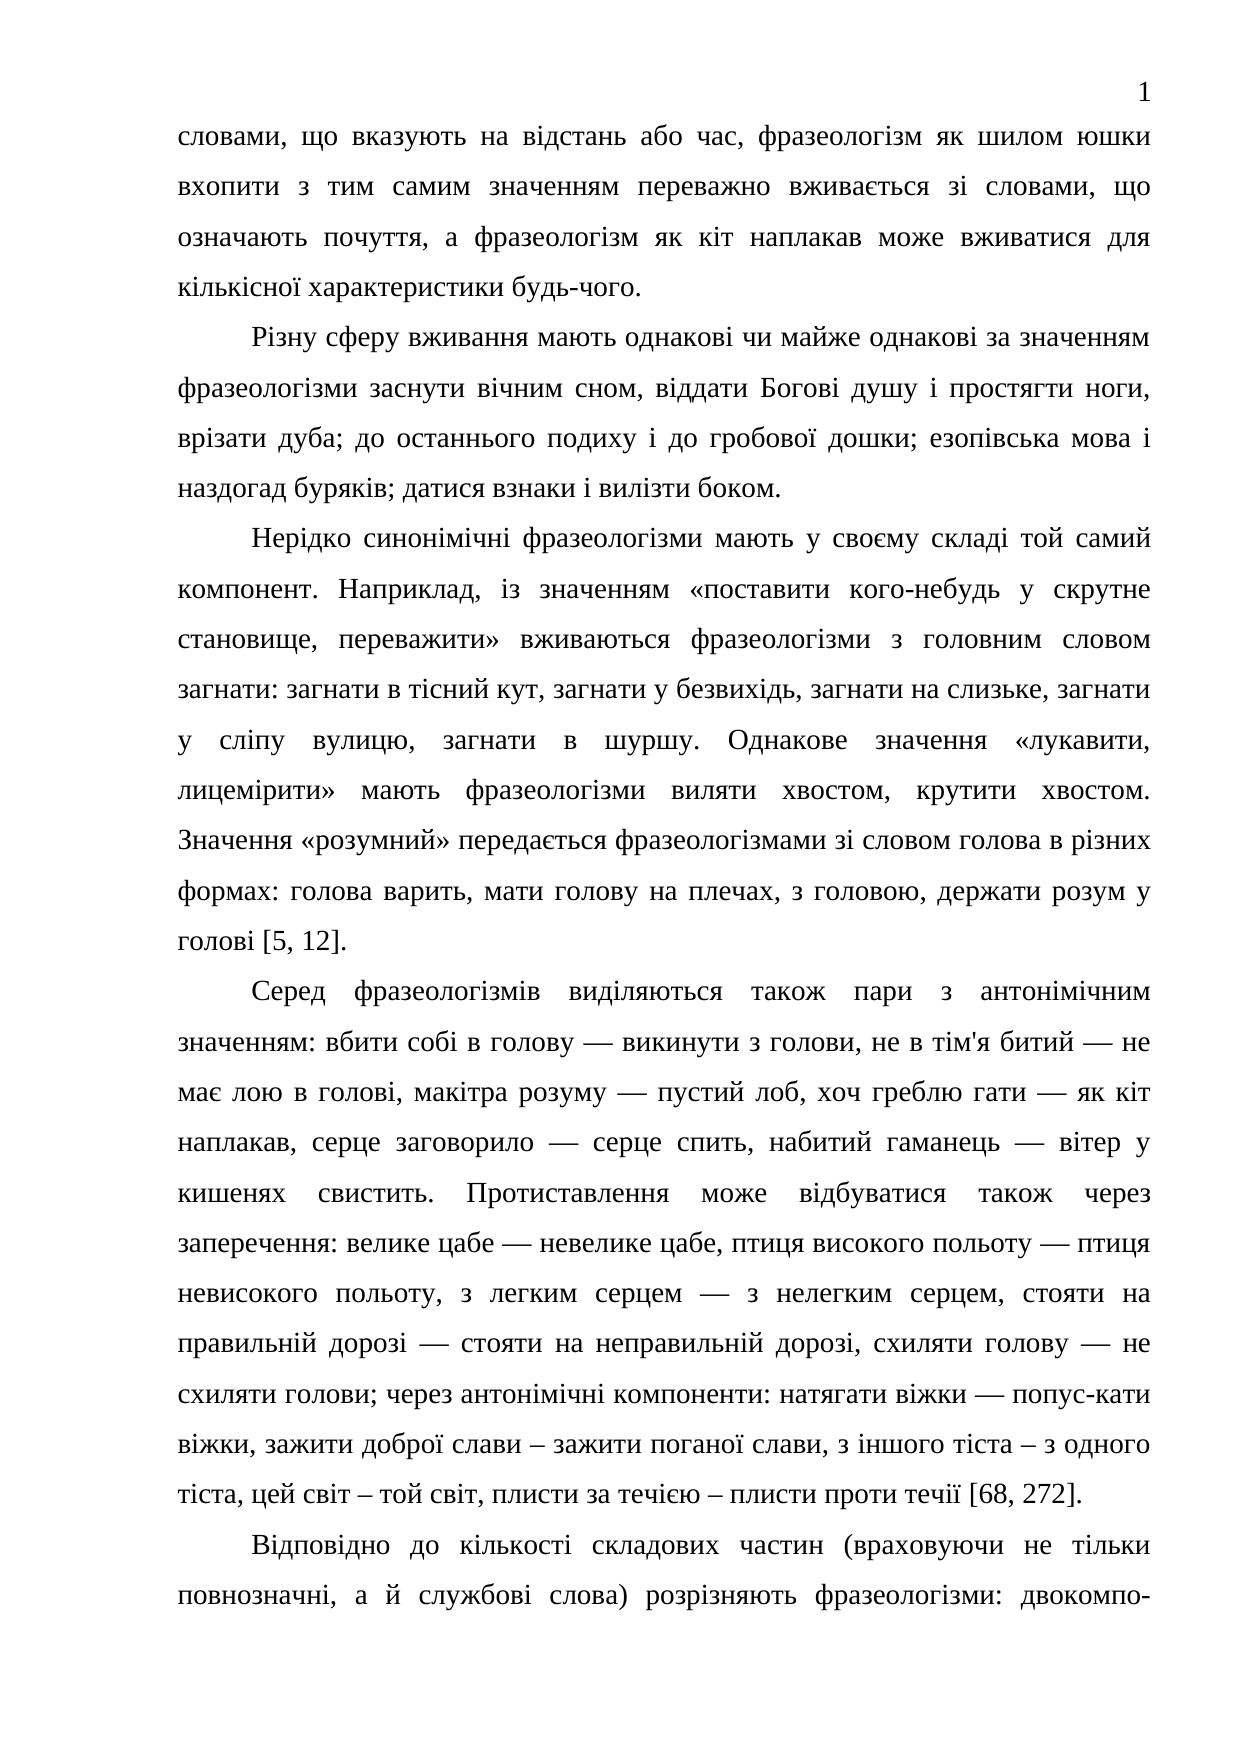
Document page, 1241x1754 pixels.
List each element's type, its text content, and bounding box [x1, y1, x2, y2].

text Різну сферу вживання мають однакові чи майже однакові за значенням фразеологізми заснути вічним сном, віддати Богові душу і простягти ноги, врізати дуба; до останнього подиху і до гробової дошки; езопівська мова і наздогад буряків; датися взнаки і вилізти боком. [177, 319, 1152, 504]
text Серед фразеологізмів виділяються також пари з антонімічним значенням: вбити собі в голову — викинути з голови, не в тім'я битий — не має лою в голові, макітра розуму — пустий лоб, хоч греблю гати — як кіт наплакав, серце заговорило — серце спить, набитий гаманець — вітер у кишенях свистить. Протиставлення може відбуватися також через заперечення: велике цабе — невелике цабе, птиця високого польоту — птиця невисокого польоту, з легким серцем — з нелегким серцем, стояти на правильній дорозі — стояти на неправильній дорозі, схиляти голову — не схиляти голови; через антонімічні компоненти: натягати віжки — попус-кати віжки, зажити доброї слави – зажити поганої слави, з іншого тіста – з одного тіста, цей світ – той світ, плисти за течією – плисти проти течії [68, 272]. [177, 973, 1152, 1510]
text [177, 1527, 1152, 1611]
text Нерідко синонімічні фразеологізми мають у своєму складі той самий компонент. Наприклад, із значенням «поставити кого-небудь у скрутне становище, переважити» вживаються фразеологізми з головним словом загнати: загнати в тісний кут, загнати у безвихідь, загнати на слизьке, загнати у сліпу вулицю, загнати в шуршу. Однакове значення «лукавити, лицемірити» мають фразеологізми виляти хвостом, крутити хвостом. Значення «розумний» передається фразеологізмами зі словом голова в різних формах: голова варить, мати голову на плечах, з головою, держати розум у голові [5, 12]. [177, 521, 1152, 957]
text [177, 118, 1152, 303]
